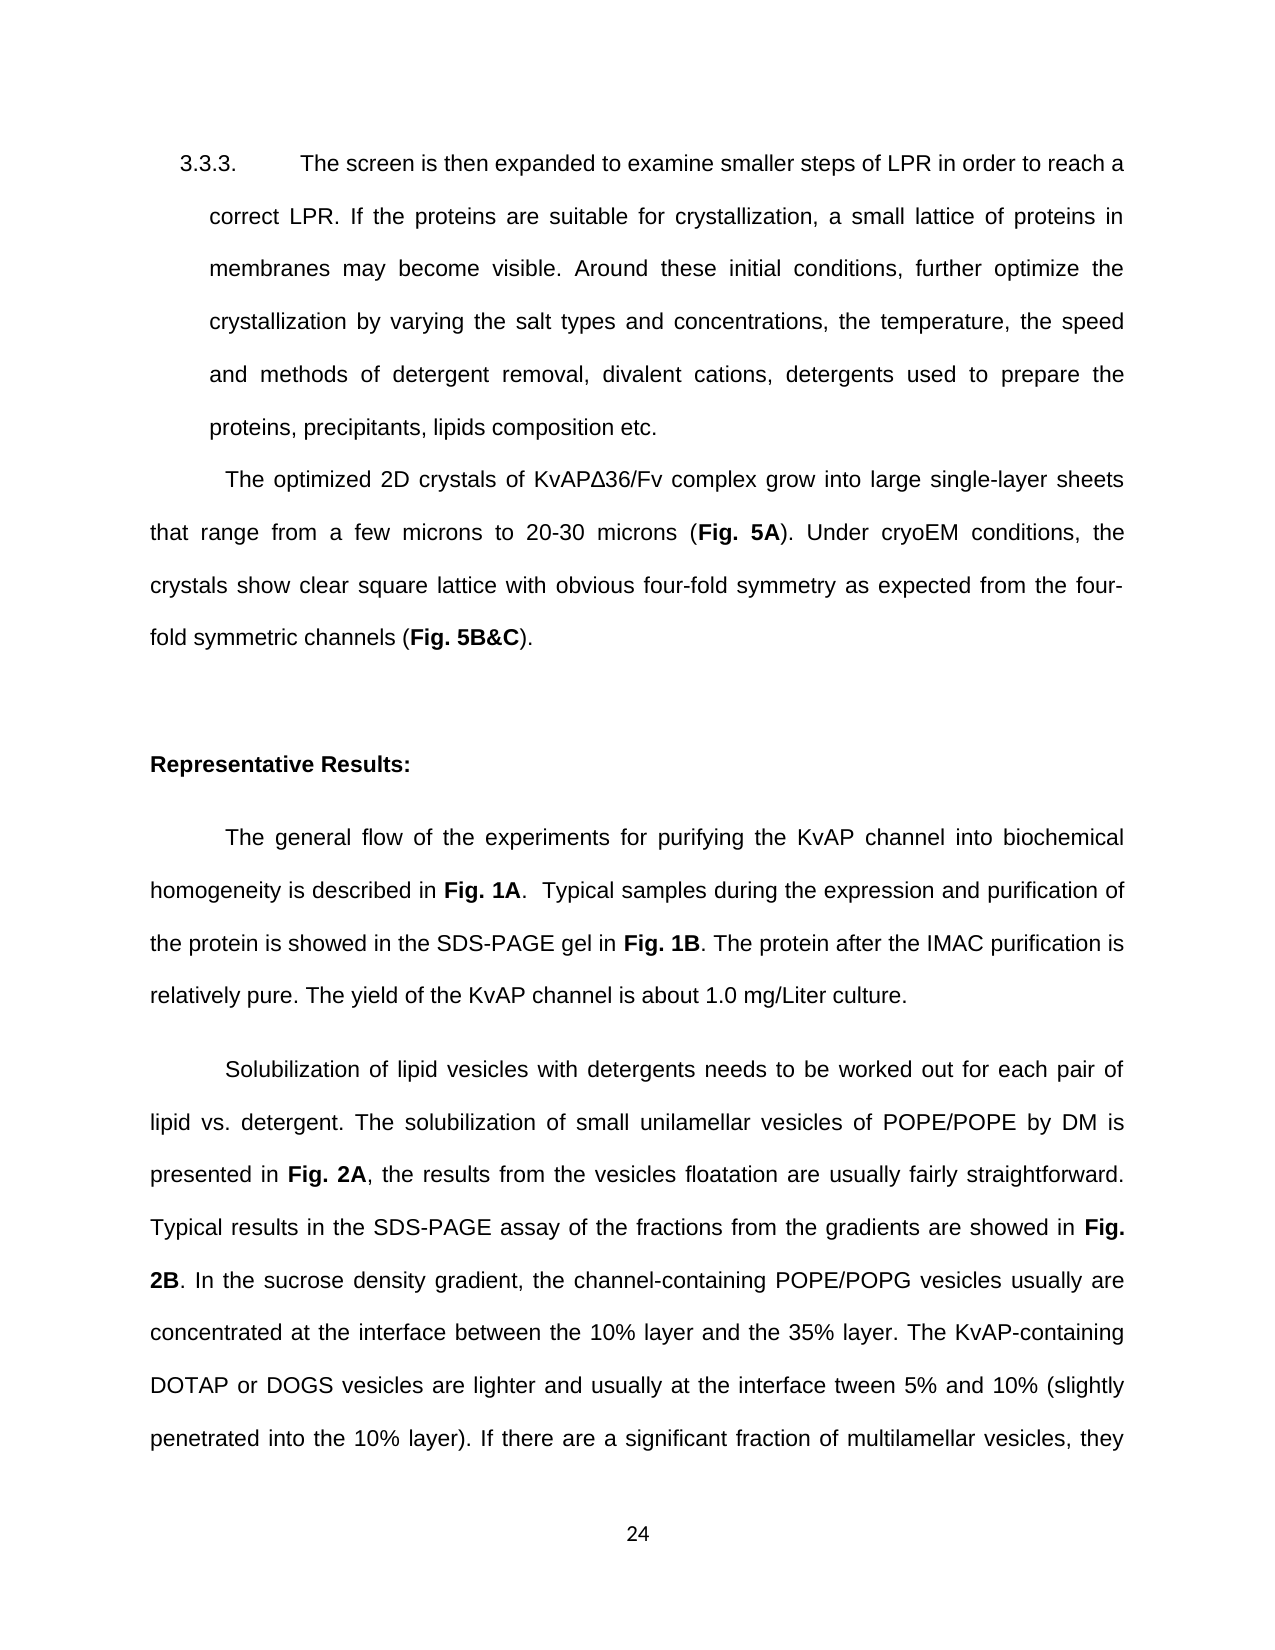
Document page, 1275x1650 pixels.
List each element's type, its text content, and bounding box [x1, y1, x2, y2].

list The screen is then expanded to examine smaller steps of LPR in order to reach a correct LPR. If the proteins are suitable for crystallization, a small lattice of proteins in membranes may become visible. Around these initial conditions, further optimize the crystallization by varying the salt types and concentrations, the temperature, the speed and methods of detergent removal, divalent cations, detergents used to prepare the proteins, precipitants, lipids composition etc. [179, 150, 1125, 440]
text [150, 1056, 1125, 1451]
text The optimized 2D crystals of KvAP∆36/Fv complex grow into large single-layer sheets that range from a few microns to 20-30 microns (Fig. 5A). Under cryoEM conditions, the crystals show clear square lattice with obvious four-fold symmetry as expected from the four-fold symmetric channels (Fig. 5B&C). [150, 466, 1125, 651]
text Representative Results: [150, 751, 1125, 777]
text The general flow of the experiments for purifying the KvAP channel into biochemical homogeneity is described in Fig. 1A. Typical samples during the expression and purification of the protein is showed in the SDS-PAGE gel in Fig. 1B. The protein after the IMAC purification is relatively pure. The yield of the KvAP channel is about 1.0 mg/Liter culture. [150, 824, 1125, 1009]
